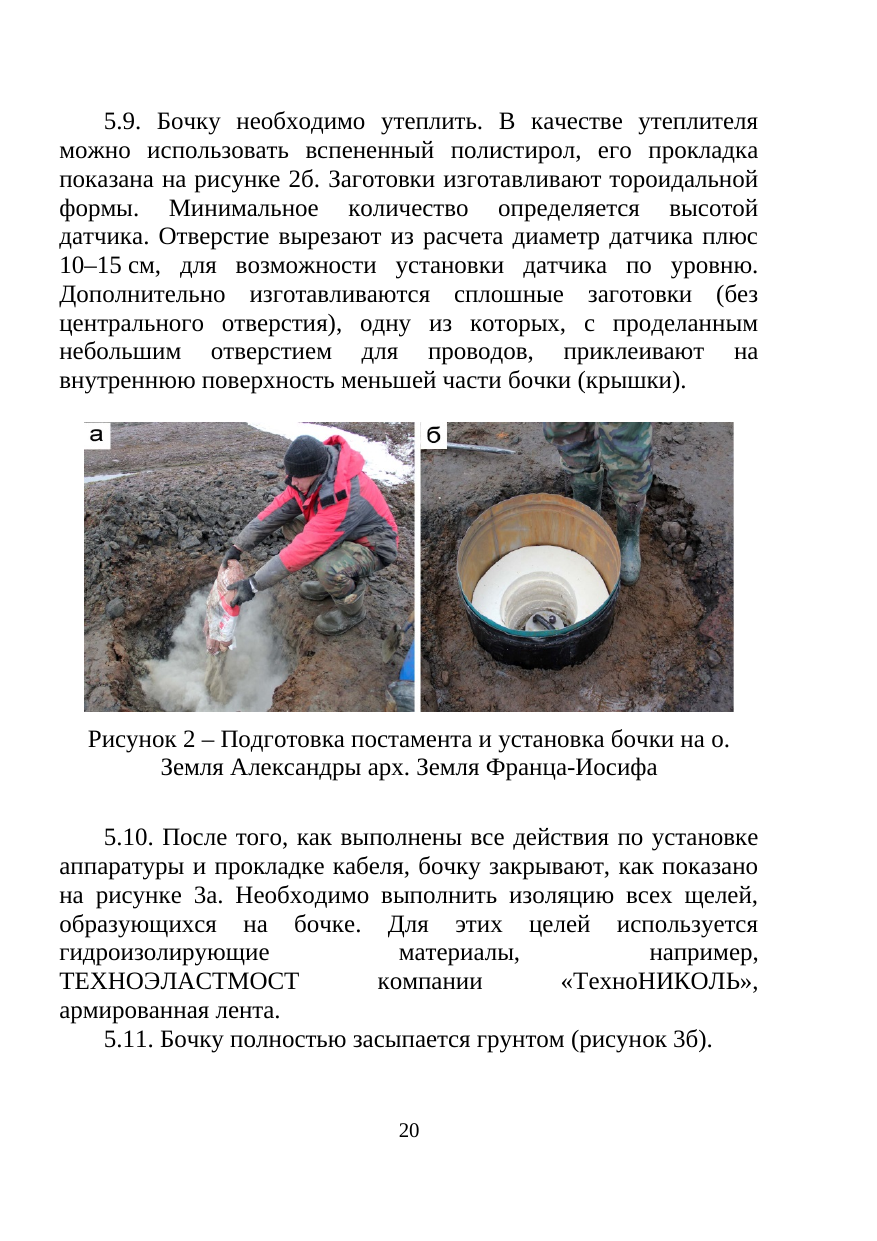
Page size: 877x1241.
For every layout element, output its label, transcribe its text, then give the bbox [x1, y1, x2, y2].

picture [84, 422, 734, 712]
text 5.9. Бочку необходимо утеплить. В качестве утеплителя можно использовать вспененный полистирол, его прокладка показана на рисунке 2б. Заготовки изготавливают тороидальной формы. Минимальное количество определяется высотой датчика. Отверстие вырезают из расчета диаметр датчика плюс 10–15 см, для возможности установки датчика по уровню. Дополнительно изготавливаются сплошные заготовки (без центрального отверстия), одну из которых, с проделанным небольшим отверстием для проводов, приклеивают на внутреннюю поверхность меньшей части бочки (крышки). [59, 106, 759, 394]
text 5.11. Бочку полностью засыпается грунтом (рисунок 3б). [59, 1024, 759, 1052]
text 5.10. После того, как выполнены все действия по установке аппаратуры и прокладке кабеля, бочку закрывают, как показано на рисунке 3а. Необходимо выполнить изоляцию всех щелей, образующихся на бочке. Для этих целей используется гидроизолирующие материалы, например, ТЕХНОЭЛАСТМОСТ компании «ТехноНИКОЛЬ», армированная лента. [59, 822, 759, 1024]
text Рисунок 2 – Подготовка постамента и установка бочки на о. Земля Александры арх. Земля Франца-Иосифа [59, 724, 759, 781]
